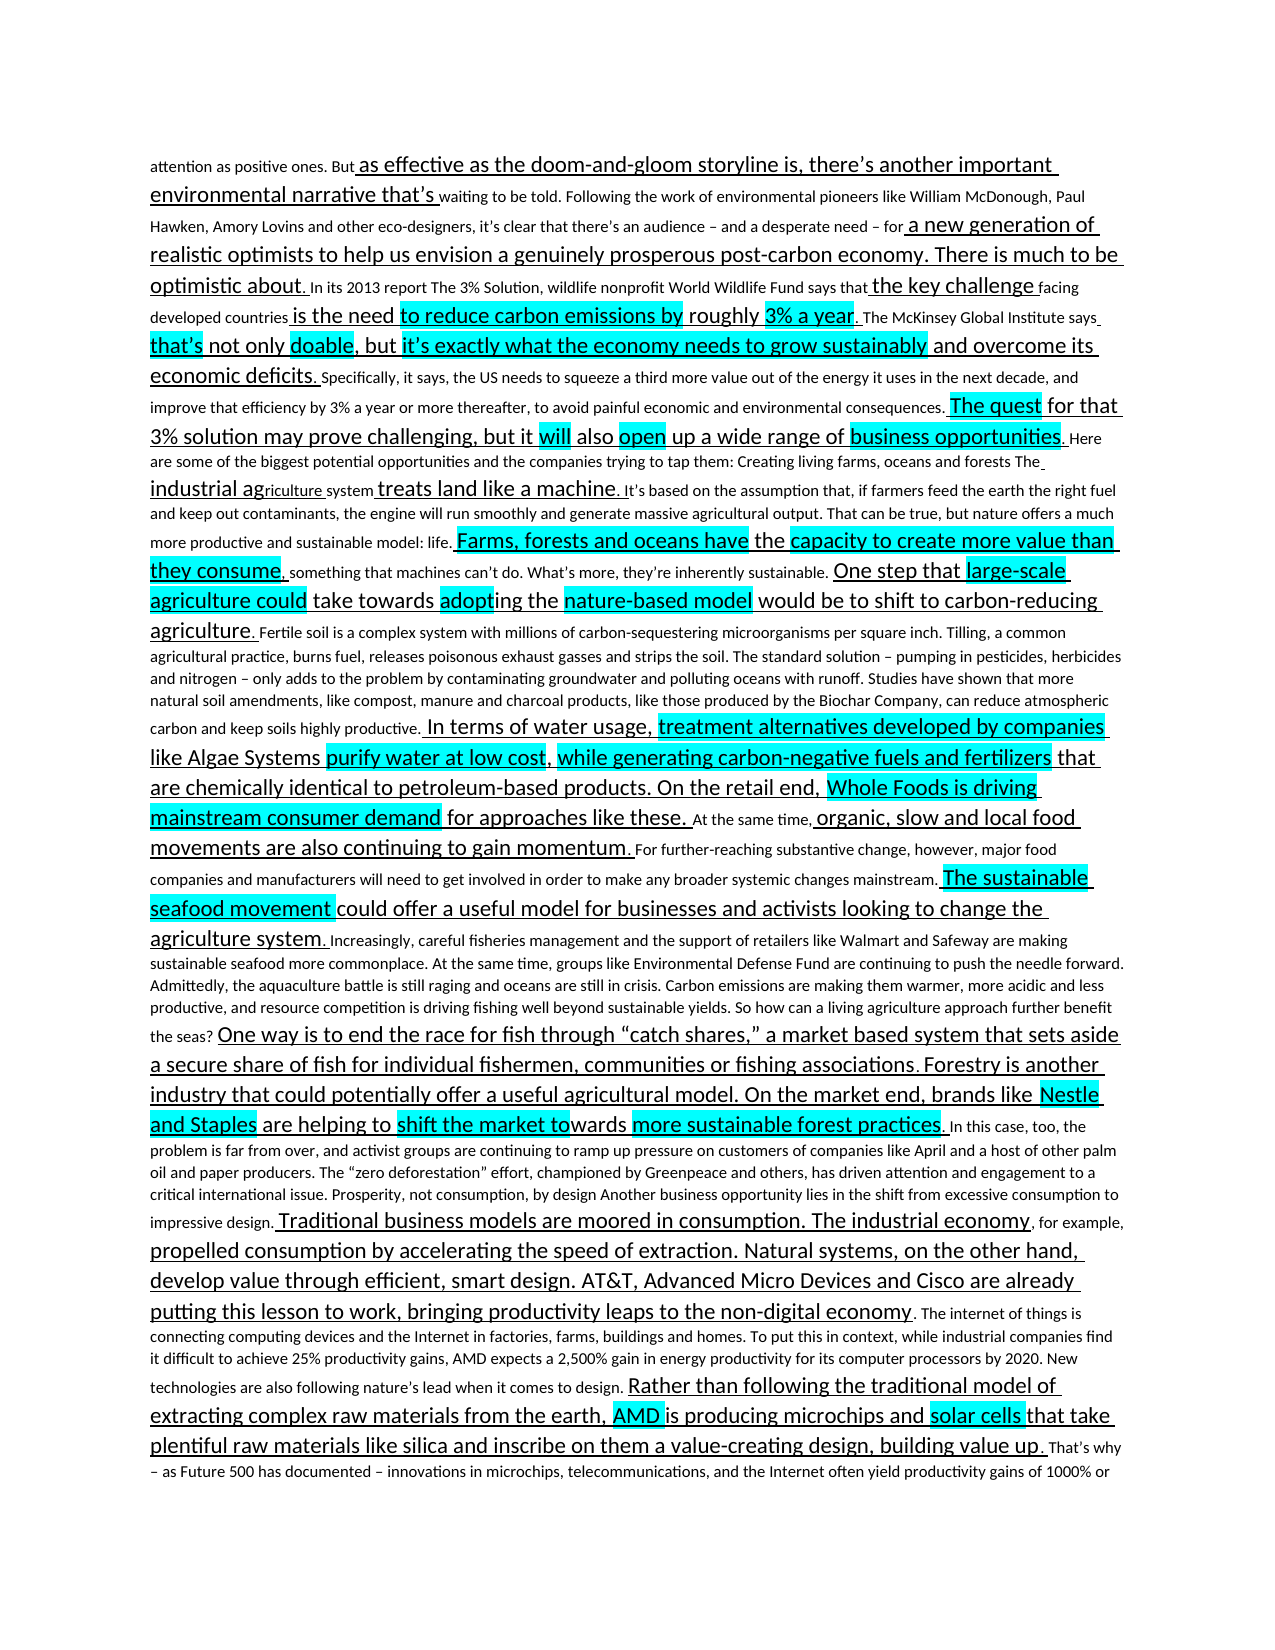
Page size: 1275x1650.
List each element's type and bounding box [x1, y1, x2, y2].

text [150, 150, 1125, 1481]
